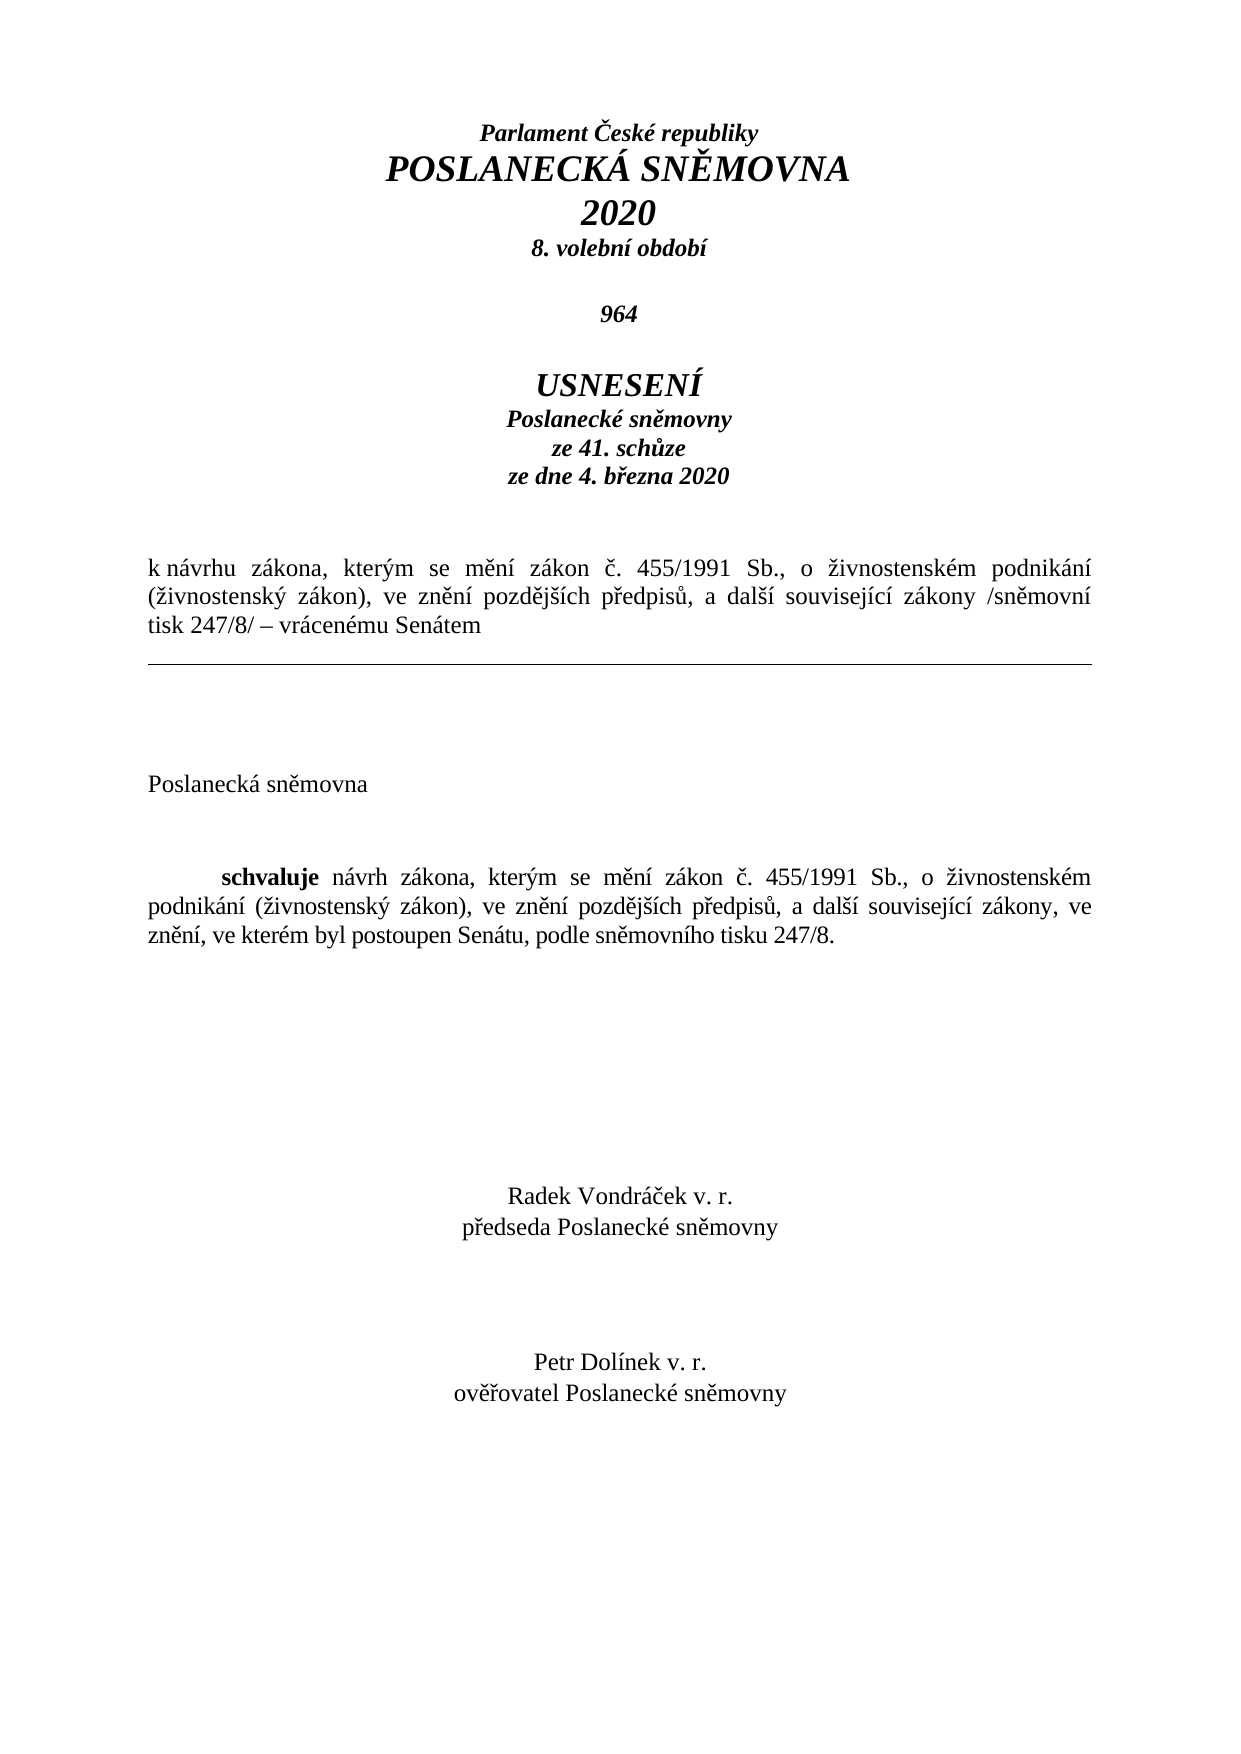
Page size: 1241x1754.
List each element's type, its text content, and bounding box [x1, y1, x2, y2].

text 8. volební období [148, 233, 1092, 262]
text Poslanecké sněmovny [148, 404, 1092, 433]
text USNESENÍ [148, 366, 1092, 404]
text Petr Dolínek v. r. [148, 1347, 1092, 1376]
text POSLANECKÁ SNĚMOVNA [148, 147, 1092, 190]
text ze dne 4. března 2020 [148, 461, 1092, 490]
text Poslanecká sněmovna [148, 769, 1092, 798]
text schvaluje návrh zákona, kterým se mění zákon č. 455/1991 Sb., o živnostenském podnikání (živnostenský zákon), ve znění pozdějších předpisů, a další související zákony, ve znění, ve kterém byl postoupen Senátu, podle sněmovního tisku 247/8. [148, 862, 1092, 948]
text ověřovatel Poslanecké sněmovny [148, 1378, 1092, 1407]
text Parlament České republiky [148, 118, 1092, 147]
text k návrhu zákona, kterým se mění zákon č. 455/1991 Sb., o živnostenském podnikání (živnostenský zákon), ve znění pozdějších předpisů, a další související zákony /sněmovní tisk 247/8/ – vrácenému Senátem [148, 553, 1092, 664]
text 964 [148, 299, 1092, 328]
text 2020 [148, 190, 1092, 233]
text ze 41. schůze [148, 433, 1092, 461]
text Radek Vondráček v. r. [148, 1181, 1092, 1210]
text předseda Poslanecké sněmovny [148, 1212, 1092, 1241]
